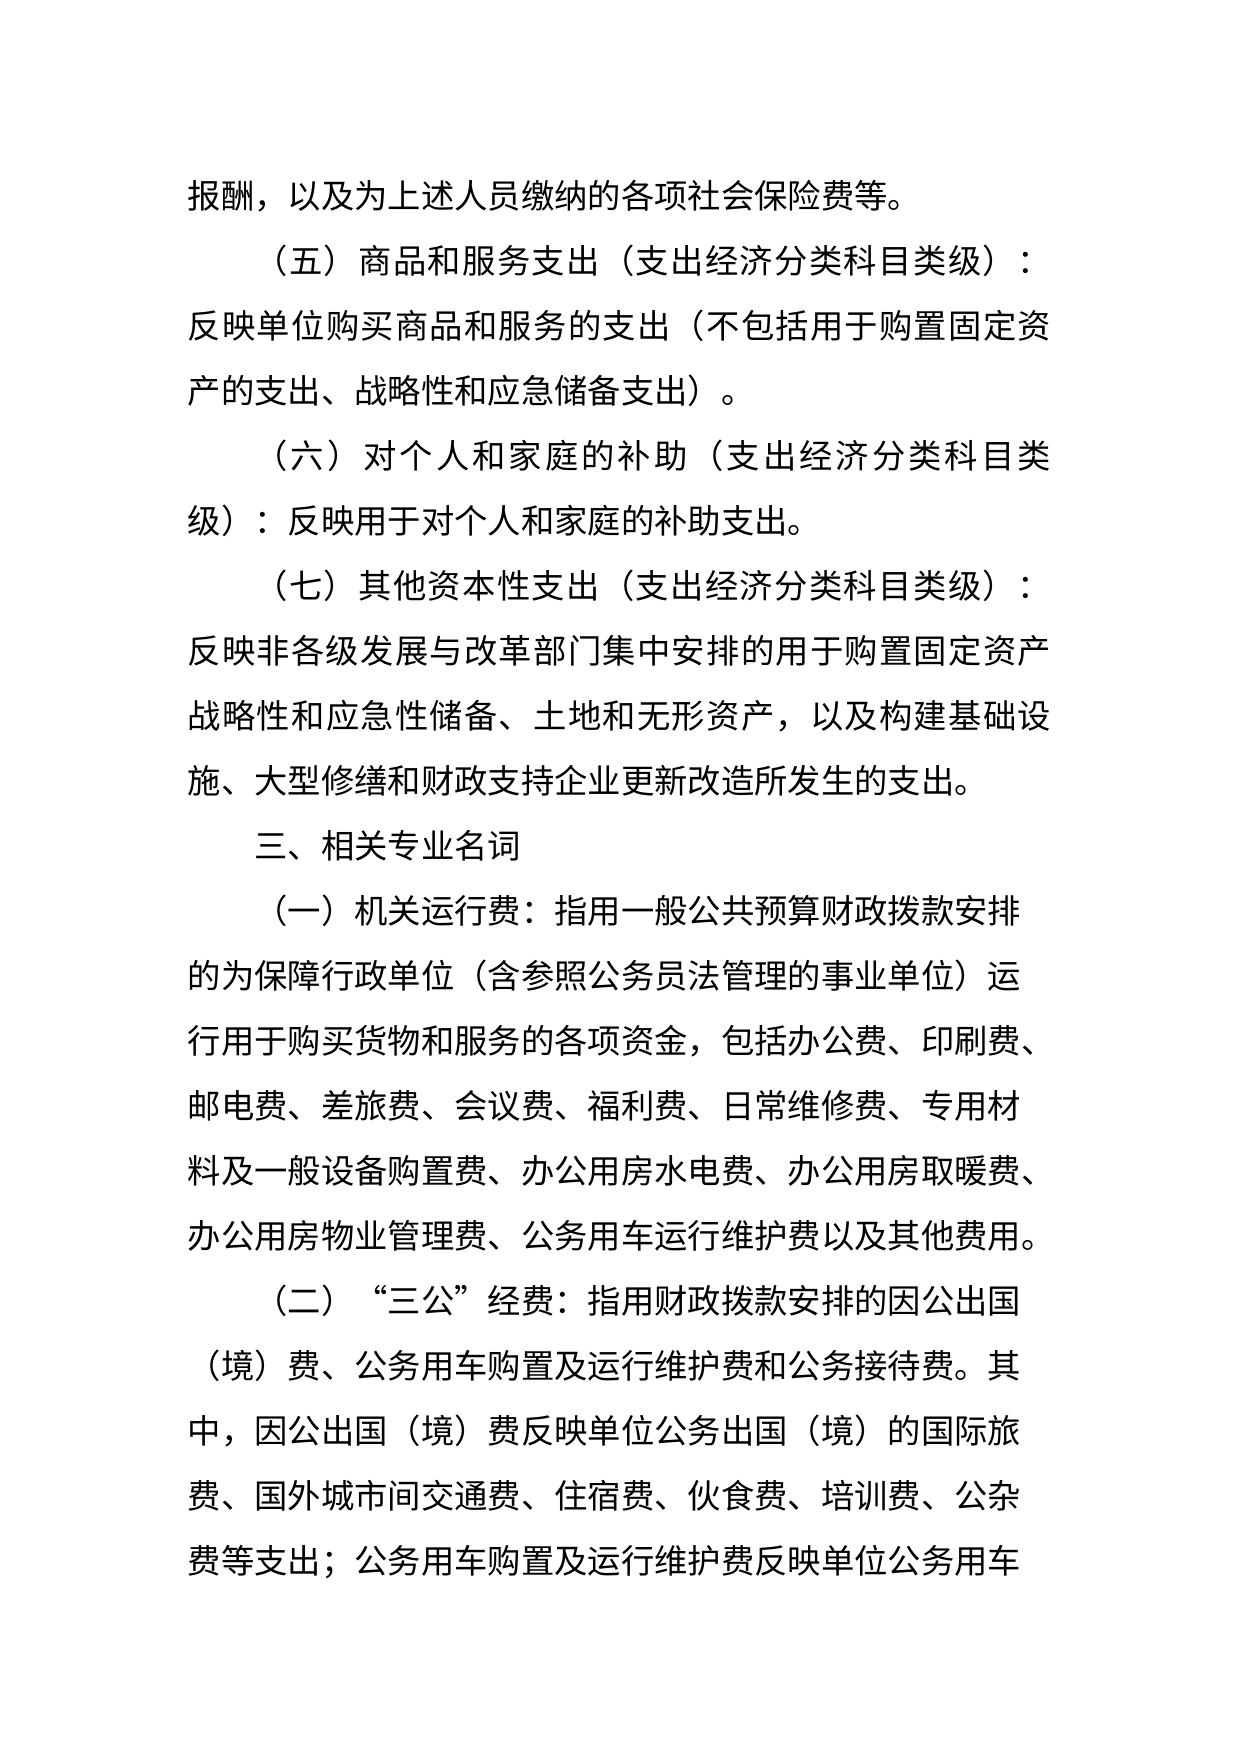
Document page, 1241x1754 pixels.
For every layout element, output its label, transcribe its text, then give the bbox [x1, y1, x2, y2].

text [187, 162, 1053, 227]
text （一）机关运行费：指用一般公共预算财政拨款安排的为保障行政单位（含参照公务员法管理的事业单位）运行用于购买货物和服务的各项资金，包括办公费、印刷费、邮电费、差旅费、会议费、福利费、日常维修费、专用材料及一般设备购置费、办公用房水电费、办公用房取暖费、办公用房物业管理费、公务用车运行维护费以及其他费用。 [187, 877, 1053, 1267]
text （六）对个人和家庭的补助（支出经济分类科目类级）：反映用于对个人和家庭的补助支出。 [187, 422, 1053, 552]
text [187, 1267, 1053, 1592]
text （七）其他资本性支出（支出经济分类科目类级）：反映非各级发展与改革部门集中安排的用于购置固定资产、战略性和应急性储备、土地和无形资产，以及构建基础设施、大型修缮和财政支持企业更新改造所发生的支出。 [187, 552, 1053, 812]
text （五）商品和服务支出（支出经济分类科目类级）：反映单位购买商品和服务的支出（不包括用于购置固定资产的支出、战略性和应急储备支出）。 [187, 227, 1053, 422]
text 三、相关专业名词 [187, 812, 1053, 877]
